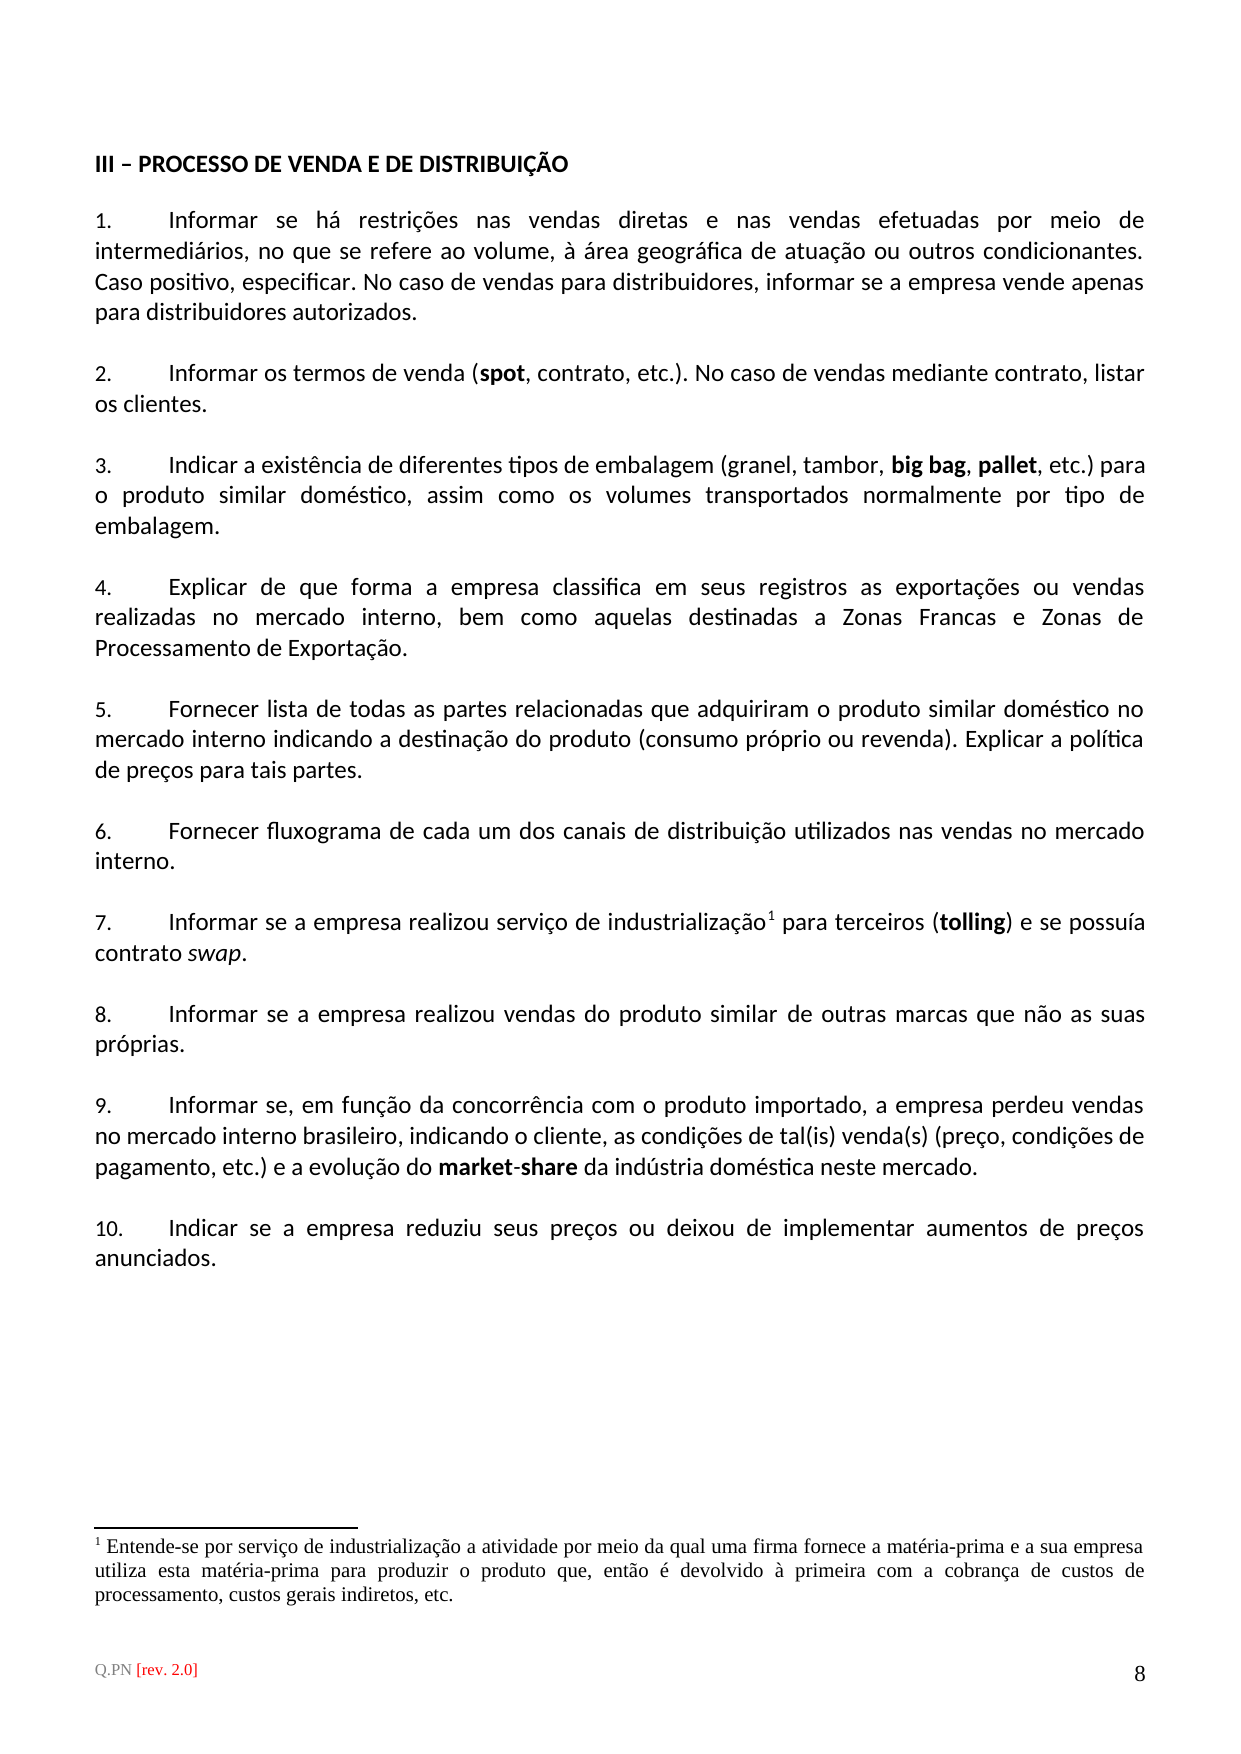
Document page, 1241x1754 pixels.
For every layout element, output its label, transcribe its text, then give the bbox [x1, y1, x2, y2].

list Informar se a empresa realizou vendas do produto similar de outras marcas que não as suas próprias. [94, 998, 1146, 1059]
list Informar se a empresa realizou serviço de industrialização para terceiros (tolling) e se possuía contrato swap. [94, 907, 1146, 968]
list Fornecer lista de todas as partes relacionadas que adquiriram o produto similar doméstico no mercado interno indicando a destinação do produto (consumo próprio ou revenda). Explicar a política de preços para tais partes. [94, 693, 1146, 784]
list Informar se há restrições nas vendas diretas e nas vendas efetuadas por meio de intermediários, no que se refere ao volume, à área geográfica de atuação ou outros condicionantes. Caso positivo, especificar. No caso de vendas para distribuidores, informar se a empresa vende apenas para distribuidores autorizados. [94, 204, 1146, 327]
list Informar se, em função da concorrência com o produto importado, a empresa perdeu vendas no mercado interno brasileiro, indicando o cliente, as condições de tal(is) venda(s) (preço, condições de pagamento, etc.) e a evolução do market-share da indústria doméstica neste mercado. [94, 1090, 1146, 1181]
list Fornecer fluxograma de cada um dos canais de distribuição utilizados nas vendas no mercado interno. [94, 815, 1146, 876]
list Explicar de que forma a empresa classifica em seus registros as exportações ou vendas realizadas no mercado interno, bem como aquelas destinadas a Zonas Francas e Zonas de Processamento de Exportação. [94, 571, 1146, 662]
list Indicar a existência de diferentes tipos de embalagem (granel, tambor, big bag, pallet, etc.) para o produto similar doméstico, assim como os volumes transportados normalmente por tipo de embalagem. [94, 449, 1146, 540]
list Informar os termos de venda (spot, contrato, etc.). No caso de vendas mediante contrato, listar os clientes. [94, 357, 1146, 418]
list Indicar se a empresa reduziu seus preços ou deixou de implementar aumentos de preços anunciados. [94, 1212, 1146, 1273]
text III – PROCESSO DE VENDA E DE DISTRIBUIÇÃO [94, 149, 1146, 179]
